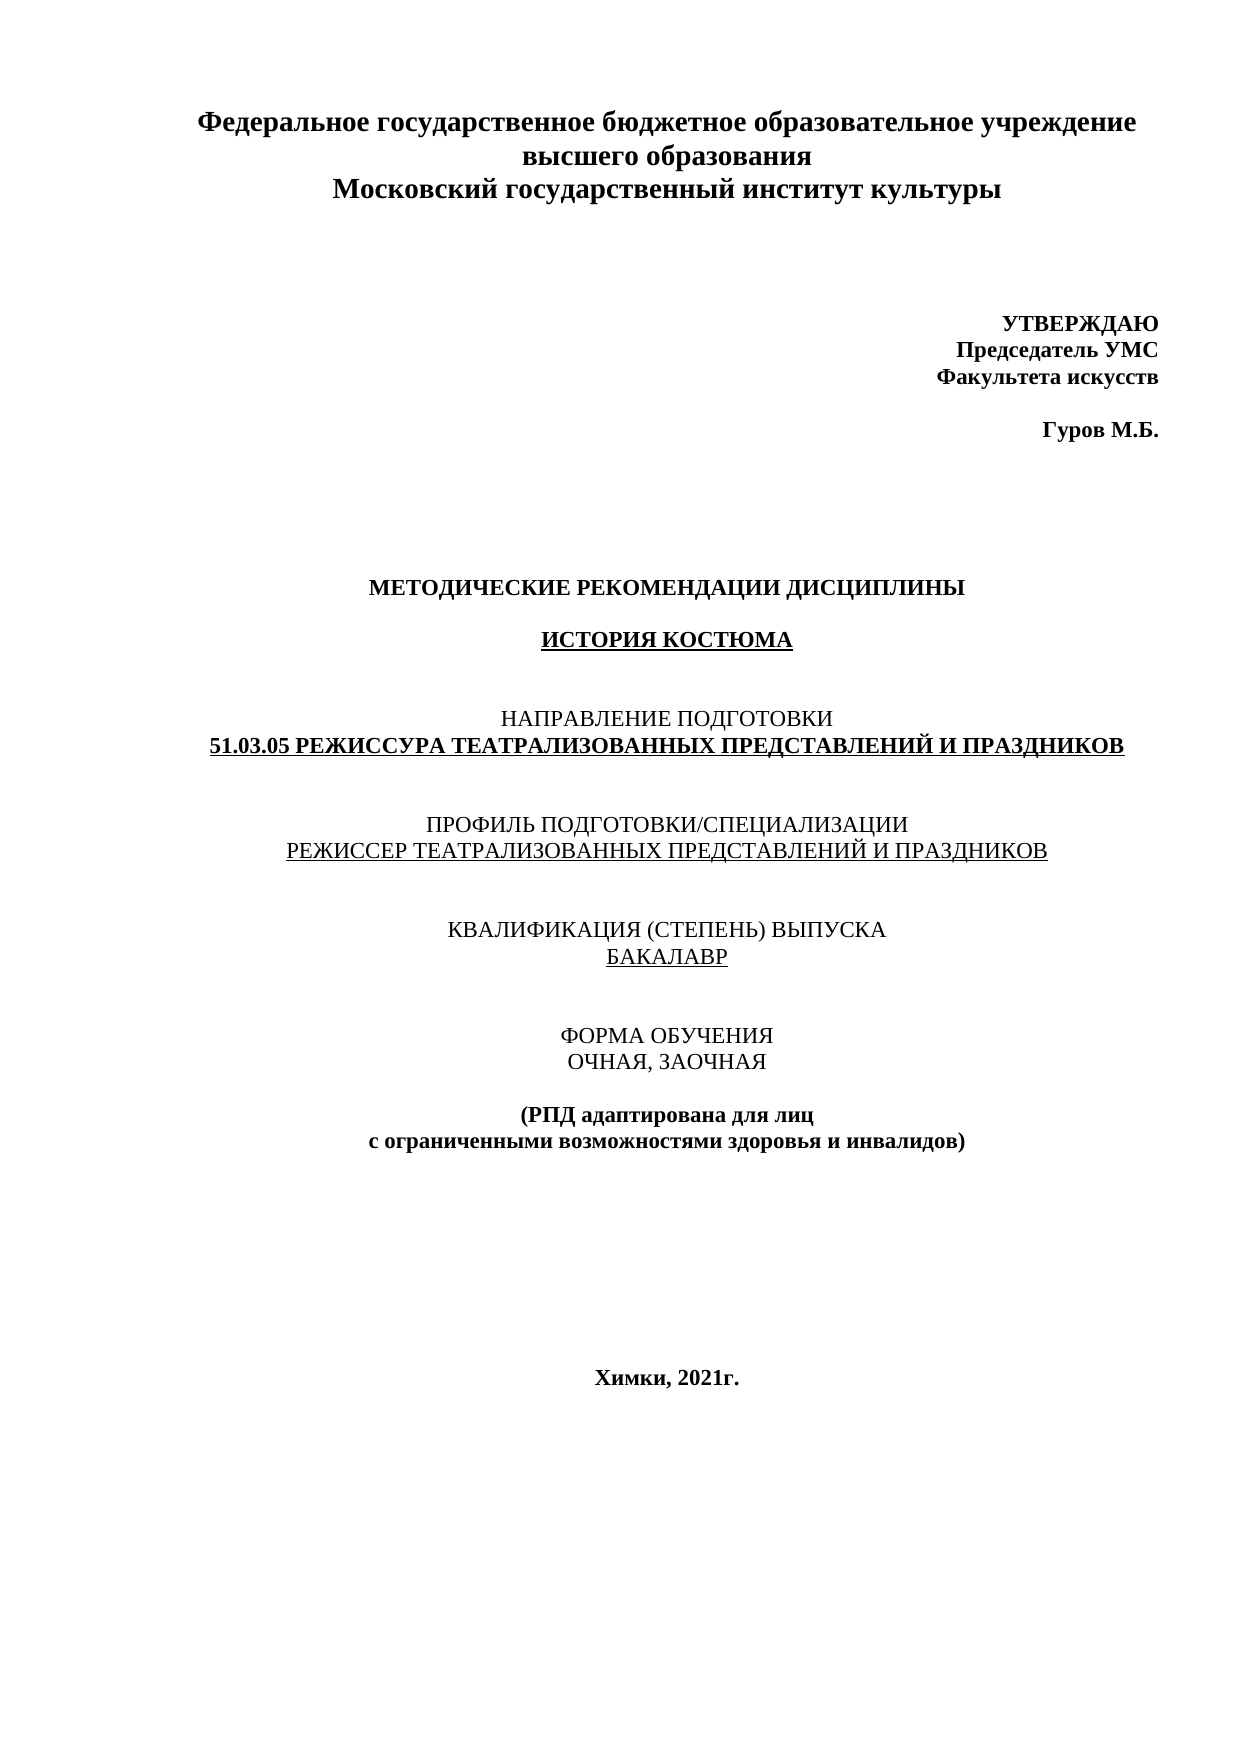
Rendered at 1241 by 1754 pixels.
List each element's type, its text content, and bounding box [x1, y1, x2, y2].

text БАКАЛАВР [175, 943, 1159, 969]
text КВАЛИФИКАЦИЯ (СТЕПЕНЬ) ВЫПУСКА [175, 916, 1159, 943]
text ПРОФИЛЬ ПОДГОТОВКИ/СПЕЦИАЛИЗАЦИИ [175, 811, 1159, 837]
text УТВЕРЖДАЮ [175, 310, 1159, 337]
text Московский государственный институт культуры [175, 171, 1159, 205]
text ИСТОРИЯ КОСТЮМА [175, 626, 1159, 653]
text Федеральное государственное бюджетное образовательное учреждение [175, 104, 1159, 138]
text Химки, 2021г. [175, 1364, 1159, 1391]
text высшего образования [175, 138, 1159, 171]
text ФОРМА ОБУЧЕНИЯ [175, 1022, 1159, 1048]
text НАПРАВЛЕНИЕ ПОДГОТОВКИ [175, 706, 1159, 732]
text МЕТОДИЧЕСКИЕ РЕКОМЕНДАЦИИ ДИСЦИПЛИНЫ [175, 574, 1159, 626]
text ОЧНАЯ, ЗАОЧНАЯ [175, 1048, 1159, 1074]
text Гуров М.Б. [175, 416, 1159, 442]
text Факультета искусств [175, 363, 1159, 389]
text с ограниченными возможностями здоровья и инвалидов) [175, 1127, 1159, 1153]
text Председатель УМС [175, 337, 1159, 363]
text 51.03.05 РЕЖИССУРА ТЕАТРАЛИЗОВАННЫХ ПРЕДСТАВЛЕНИЙ И ПРАЗДНИКОВ [175, 732, 1159, 758]
text РЕЖИССЕР ТЕАТРАЛИЗОВАННЫХ ПРЕДСТАВЛЕНИЙ И ПРАЗДНИКОВ [175, 837, 1159, 864]
text (РПД адаптирована для лиц [175, 1101, 1159, 1127]
